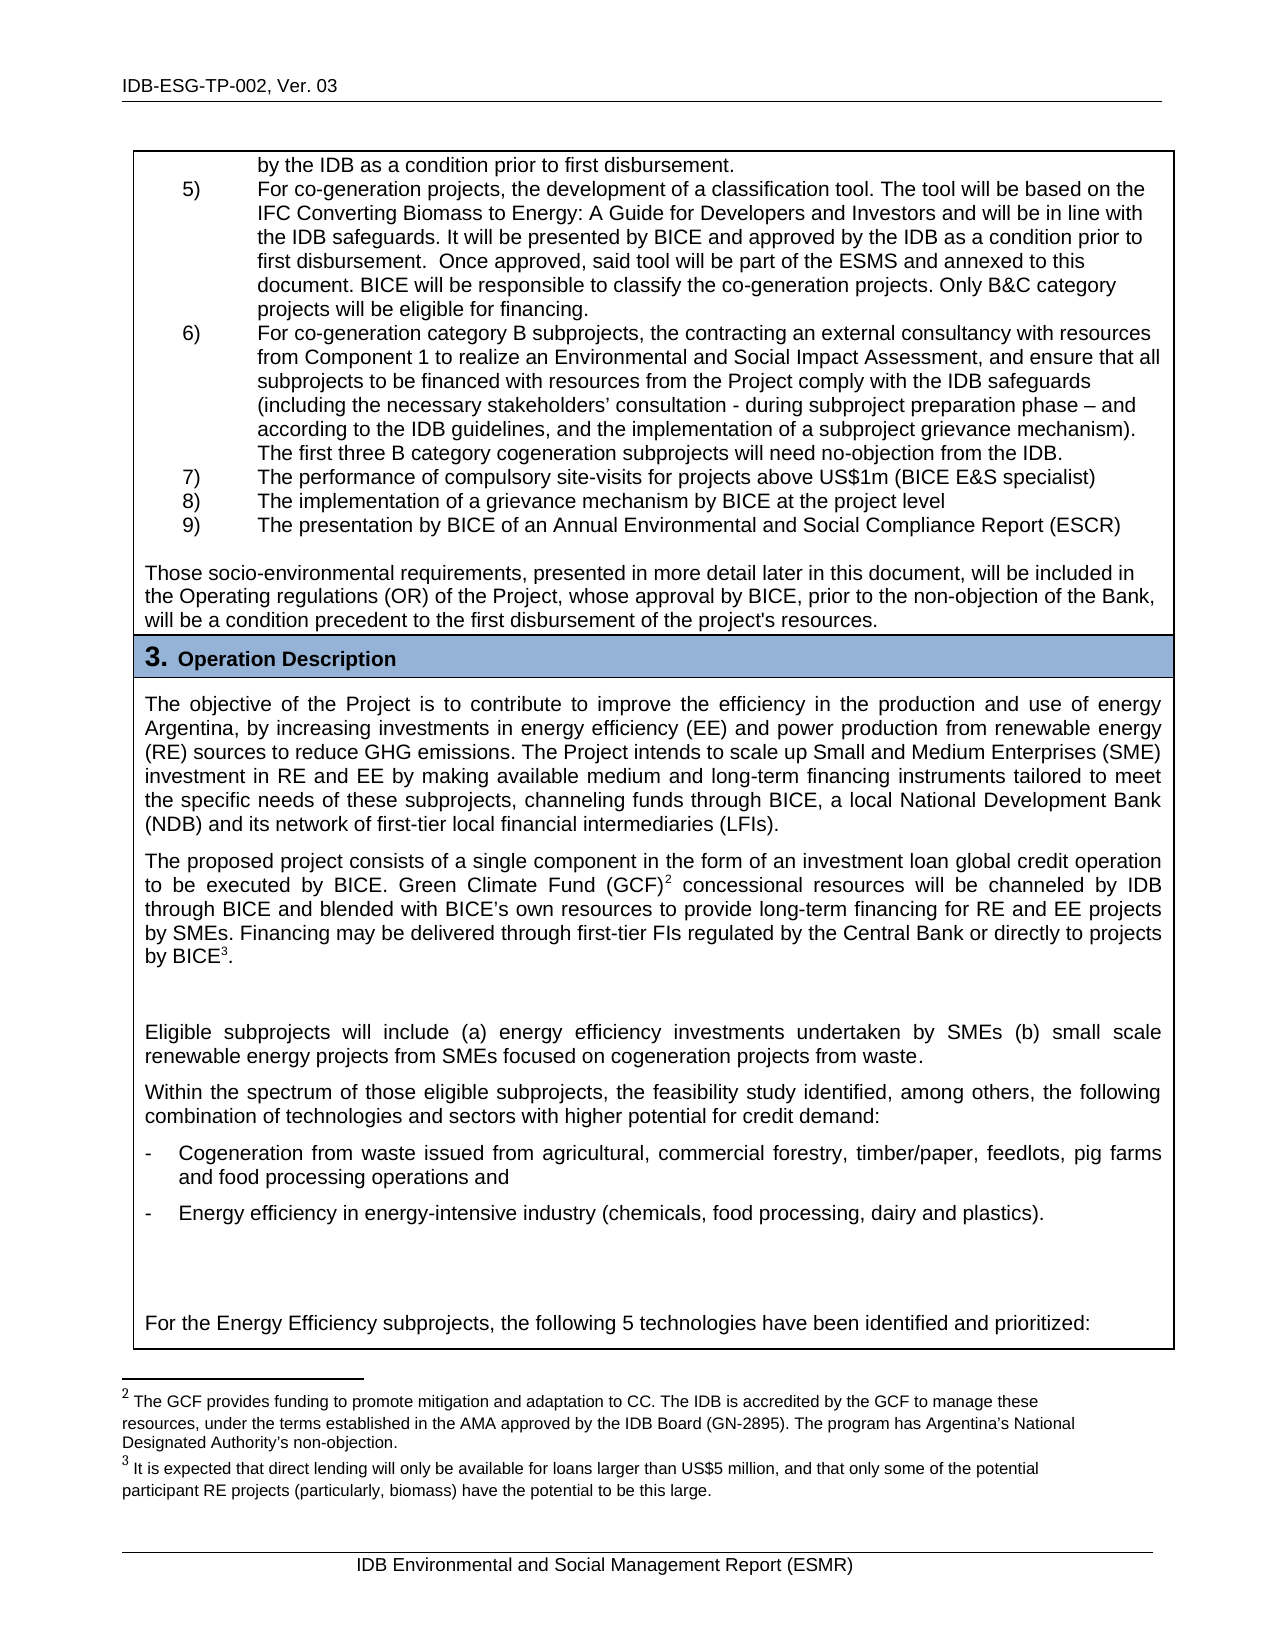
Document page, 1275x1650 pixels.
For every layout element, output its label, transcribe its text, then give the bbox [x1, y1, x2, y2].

table_cell Operation Description [134, 636, 1173, 677]
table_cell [134, 152, 1173, 634]
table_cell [134, 678, 1173, 1348]
